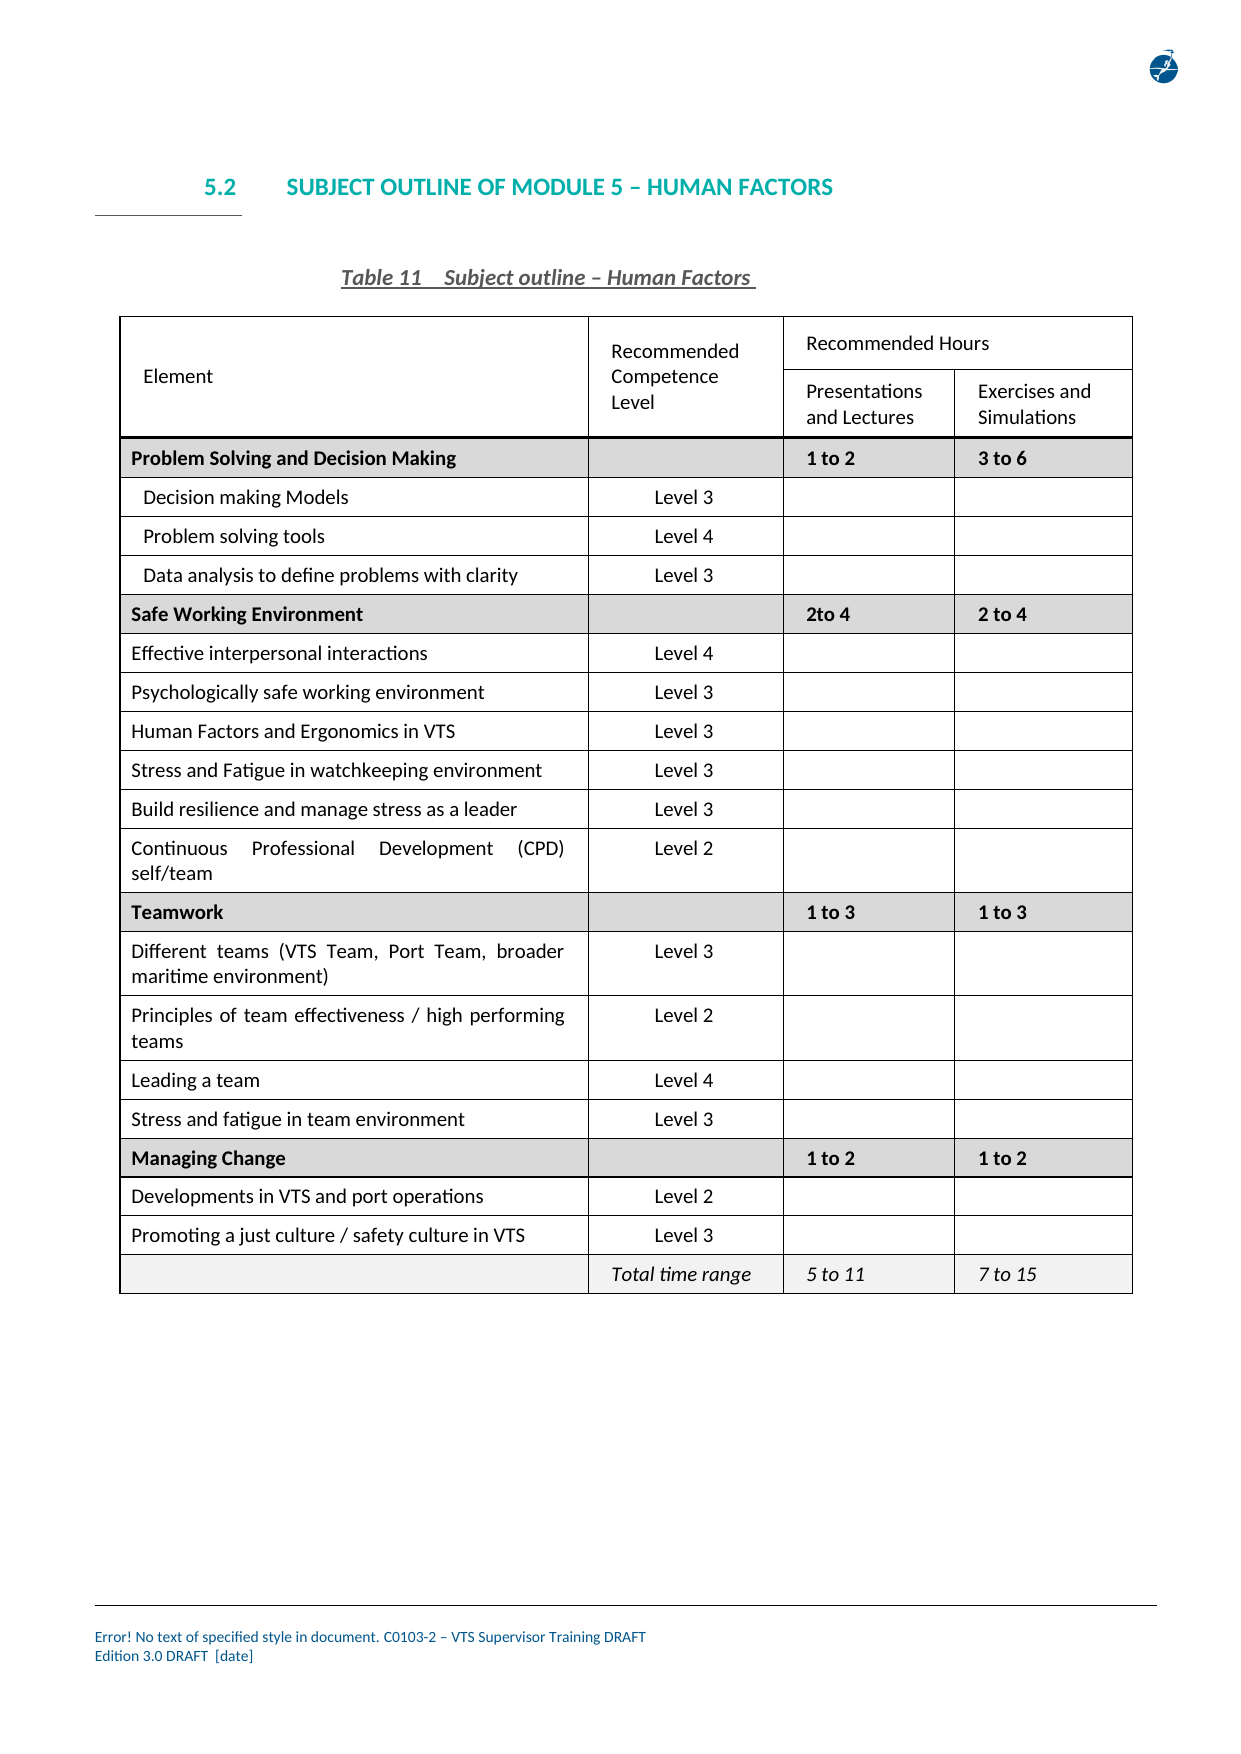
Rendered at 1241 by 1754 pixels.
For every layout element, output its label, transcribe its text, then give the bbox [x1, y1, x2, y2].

table_cell Principles of team effectiveness / high performing teams [121, 996, 588, 1059]
table_cell [955, 673, 1132, 711]
table_cell [784, 712, 954, 749]
table_cell [784, 751, 954, 788]
table_cell [784, 1216, 954, 1254]
table_cell [955, 829, 1132, 892]
table_cell Safe Working Environment [121, 595, 588, 633]
table_cell Level 3 [589, 790, 783, 827]
table_cell [955, 1178, 1132, 1215]
table_cell Build resilience and manage stress as a leader [121, 790, 588, 827]
table_cell Level 3 [589, 712, 783, 749]
table_cell Promoting a just culture / safety culture in VTS [121, 1216, 588, 1254]
table_cell [955, 790, 1132, 827]
table_cell Level 3 [589, 751, 783, 788]
table_cell Stress and Fatigue in watchkeeping environment [121, 751, 588, 788]
table_cell [955, 751, 1132, 788]
table_cell Psychologically safe working environment [121, 673, 588, 711]
table_cell Level 3 [589, 1100, 783, 1137]
table_cell [955, 478, 1132, 516]
table_cell Level 2 [589, 996, 783, 1059]
table_cell Exercises and Simulations [955, 370, 1132, 436]
table_cell 1 to 3 [955, 893, 1132, 931]
table_cell 5 to 11 [784, 1255, 954, 1293]
table_cell Level 3 [589, 932, 783, 995]
table_cell [955, 932, 1132, 995]
table_cell Human Factors and Ergonomics in VTS [121, 712, 588, 749]
table_cell Level 2 [589, 1178, 783, 1215]
table_cell Effective interpersonal interactions [121, 634, 588, 672]
table_cell [784, 556, 954, 594]
table_cell [589, 595, 783, 633]
table_cell Level 4 [589, 1061, 783, 1098]
table_cell Developments in VTS and port operations [121, 1178, 588, 1215]
table_cell 1 to 2 [784, 1139, 954, 1176]
table_cell Level 4 [589, 517, 783, 555]
table_cell Level 2 [589, 829, 783, 892]
table_cell 3 to 6 [955, 439, 1132, 477]
table_cell [955, 556, 1132, 594]
table_cell Total time range [589, 1255, 783, 1293]
table_cell [784, 673, 954, 711]
table_cell [784, 790, 954, 827]
table_cell [955, 517, 1132, 555]
subtitle SUBJECT OUTLINE OF MODULE 5 – Human Factors [204, 171, 1157, 202]
table_cell [784, 1100, 954, 1137]
table_cell [955, 1061, 1132, 1098]
table_header Element [121, 317, 588, 436]
table_cell [589, 893, 783, 931]
table_cell Continuous Professional Development (CPD) self/team [121, 829, 588, 892]
table_cell 2 to 4 [955, 595, 1132, 633]
table_cell [955, 996, 1132, 1059]
table_cell [589, 1139, 783, 1176]
table_cell [121, 1255, 588, 1293]
table_cell Problem solving tools [121, 517, 588, 555]
table_cell [784, 932, 954, 995]
table_cell 1 to 2 [955, 1139, 1132, 1176]
table_cell Level 3 [589, 673, 783, 711]
table_cell [784, 1061, 954, 1098]
table_cell 2to 4 [784, 595, 954, 633]
table_cell [955, 1100, 1132, 1137]
table_cell Level 3 [589, 1216, 783, 1254]
table_cell Stress and fatigue in team environment [121, 1100, 588, 1137]
table_cell Teamwork [121, 893, 588, 931]
table_cell Data analysis to define problems with clarity [121, 556, 588, 594]
table_cell [784, 478, 954, 516]
table_cell Problem Solving and Decision Making [121, 439, 588, 477]
table_cell [784, 634, 954, 672]
table_cell Different teams (VTS Team, Port Team, broader maritime environment) [121, 932, 588, 995]
table_header Recommended Hours [784, 317, 1132, 369]
table_cell Decision making Models [121, 478, 588, 516]
table_cell Leading a team [121, 1061, 588, 1098]
table_cell [784, 1178, 954, 1215]
table_cell [955, 634, 1132, 672]
table_header Recommended Competence Level [589, 317, 783, 436]
table_cell [589, 439, 783, 477]
table_cell 7 to 15 [955, 1255, 1132, 1293]
table_cell Level 4 [589, 634, 783, 672]
table_cell [955, 1216, 1132, 1254]
table_cell Presentations and Lectures [784, 370, 954, 436]
table_cell [955, 712, 1132, 749]
table_cell Level 3 [589, 556, 783, 594]
picture [1118, 0, 1237, 118]
table_cell Level 3 [589, 478, 783, 516]
table_cell Managing Change [121, 1139, 588, 1176]
text Subject outline – Human Factors [341, 263, 1157, 291]
table_cell [784, 996, 954, 1059]
table_cell 1 to 3 [784, 893, 954, 931]
table_cell 1 to 2 [784, 439, 954, 477]
table_cell [784, 829, 954, 892]
table_cell [784, 517, 954, 555]
